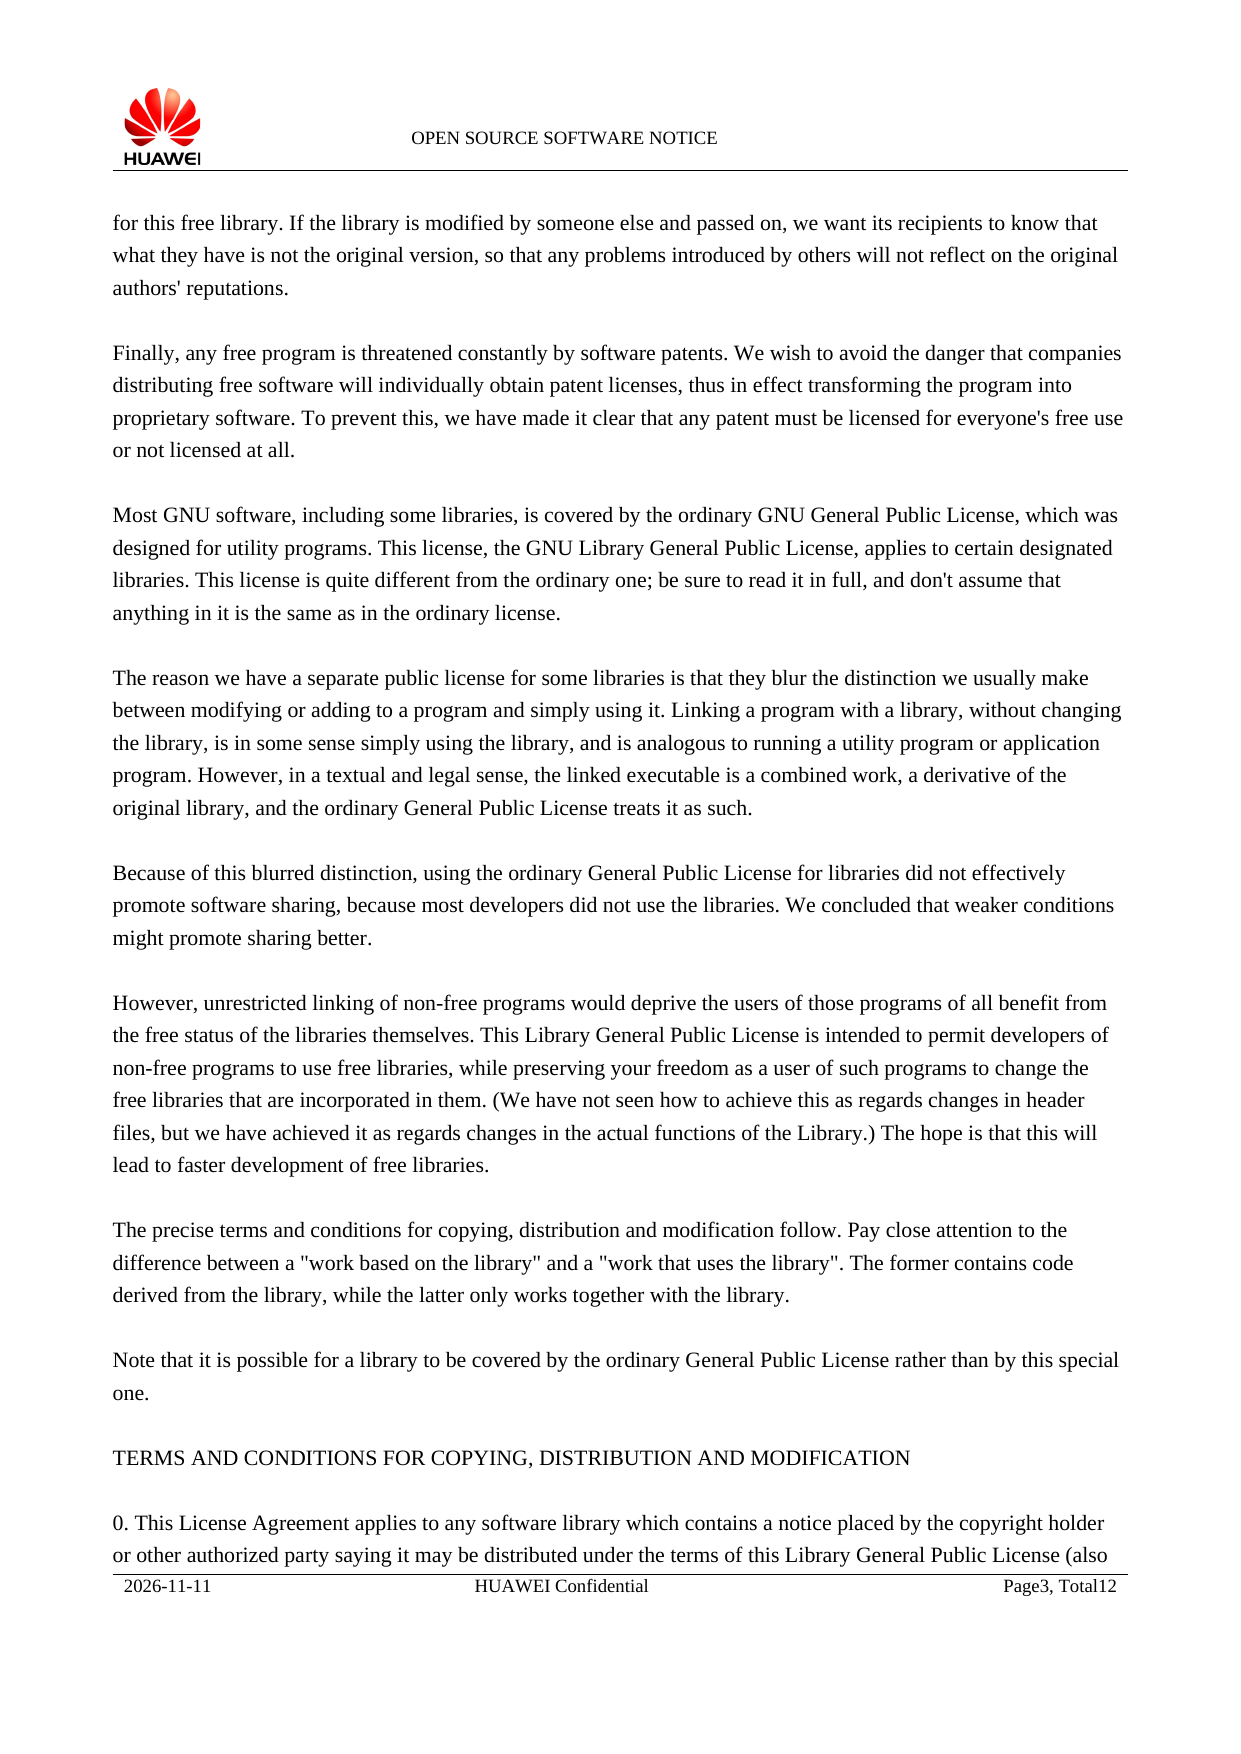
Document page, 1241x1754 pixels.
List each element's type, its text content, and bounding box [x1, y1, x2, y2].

text Note that it is possible for a library to be covered by the ordinary General Public License rather than by this special one. [112, 1344, 1128, 1409]
picture [124, 88, 201, 165]
text Because of this blurred distinction, using the ordinary General Public License for libraries did not effectively promote software sharing, because most developers did not use the libraries. We concluded that weaker conditions might promote sharing better. [112, 856, 1128, 954]
text Most GNU software, including some libraries, is covered by the ordinary GNU General Public License, which was designed for utility programs. This license, the GNU Library General Public License, applies to certain designated libraries. This license is quite different from the ordinary one; be sure to read it in full, and don't assume that anything in it is the same as in the ordinary license. [112, 499, 1128, 629]
text Finally, any free program is threatened constantly by software patents. We wish to avoid the danger that companies distributing free software will individually obtain patent licenses, thus in effect transforming the program into proprietary software. To prevent this, we have made it clear that any patent must be licensed for everyone's free use or not licensed at all. [112, 336, 1128, 466]
text The reason we have a separate public license for some libraries is that they blur the distinction we usually make between modifying or adding to a program and simply using it. Linking a program with a library, without changing the library, is in some sense simply using the library, and is analogous to running a utility program or application program. However, in a textual and legal sense, the linked executable is a combined work, a derivative of the original library, and the ordinary General Public License treats it as such. [112, 661, 1128, 824]
text TERMS AND CONDITIONS FOR COPYING, DISTRIBUTION AND MODIFICATION [112, 1441, 1128, 1474]
text The precise terms and conditions for copying, distribution and modification follow. Pay close attention to the difference between a "work based on the library" and a "work that uses the library". The former contains code derived from the library, while the latter only works together with the library. [112, 1214, 1128, 1311]
text However, unrestricted linking of non-free programs would deprive the users of those programs of all benefit from the free status of the libraries themselves. This Library General Public License is intended to permit developers of non-free programs to use free libraries, while preserving your freedom as a user of such programs to change the free libraries that are incorporated in them. (We have not seen how to achieve this as regards changes in header files, but we have achieved it as regards changes in the actual functions of the Library.) The hope is that this will lead to faster development of free libraries. [112, 986, 1128, 1181]
